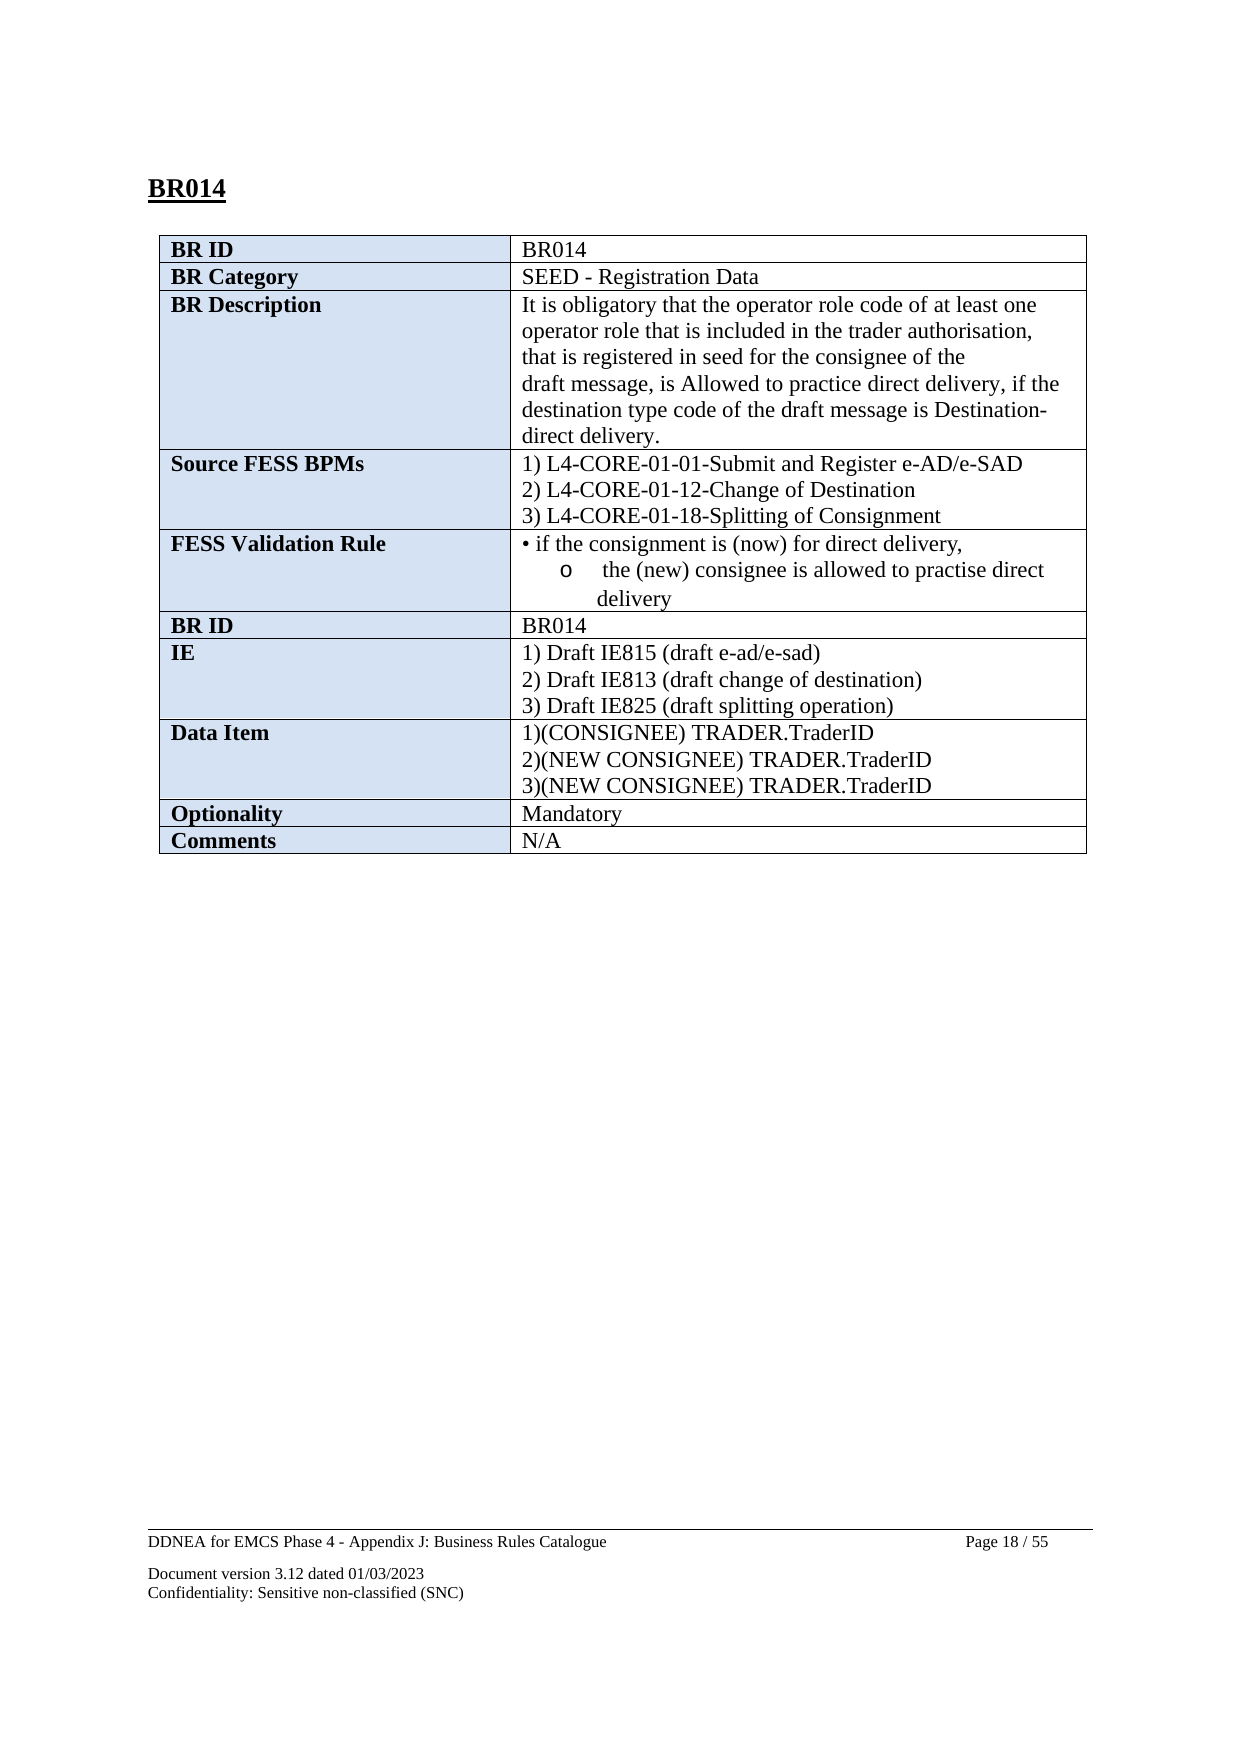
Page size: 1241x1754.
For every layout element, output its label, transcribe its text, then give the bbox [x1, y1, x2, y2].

table_cell SEED - Registration Data [511, 263, 1086, 290]
table_cell 1) Draft IE815 (draft e-ad/e-sad) 2) Draft IE813 (draft change of destination) 3) Draft IE825 (draft splitting operation) [511, 639, 1086, 718]
table_header BR ID [160, 236, 510, 262]
text BR014 [148, 173, 1093, 204]
table_cell FESS Validation Rule [160, 530, 510, 611]
table_cell Optionality [160, 800, 510, 826]
table_cell Source FESS BPMs [160, 450, 510, 529]
table_cell IE [160, 639, 510, 718]
table_cell Comments [160, 827, 510, 853]
table_cell Mandatory [511, 800, 1086, 826]
table_cell It is obligatory that the operator role code of at least one operator role that is included in the trader authorisation, that is registered in seed for the consignee of the draft message, is Allowed to practice direct delivery, if the destination type code of the draft message is Destination-direct delivery. [511, 291, 1086, 449]
table_header BR014 [511, 236, 1086, 262]
table_cell Data Item [160, 720, 510, 798]
table_cell N/A [511, 827, 1086, 853]
table_cell BR ID [160, 612, 510, 638]
table_cell 1)(CONSIGNEE) TRADER.TraderID 2)(NEW CONSIGNEE) TRADER.TraderID 3)(NEW CONSIGNEE) TRADER.TraderID [511, 720, 1086, 798]
table_cell BR014 [511, 612, 1086, 638]
table_cell BR Description [160, 291, 510, 449]
table_cell BR Category [160, 263, 510, 290]
table_cell • if the consignment is (now) for direct delivery, the (new) consignee is allowed to practise direct delivery [511, 530, 1086, 611]
table_cell 1) L4-CORE-01-01-Submit and Register e-AD/e-SAD 2) L4-CORE-01-12-Change of Destination 3) L4-CORE-01-18-Splitting of Consignment [511, 450, 1086, 529]
